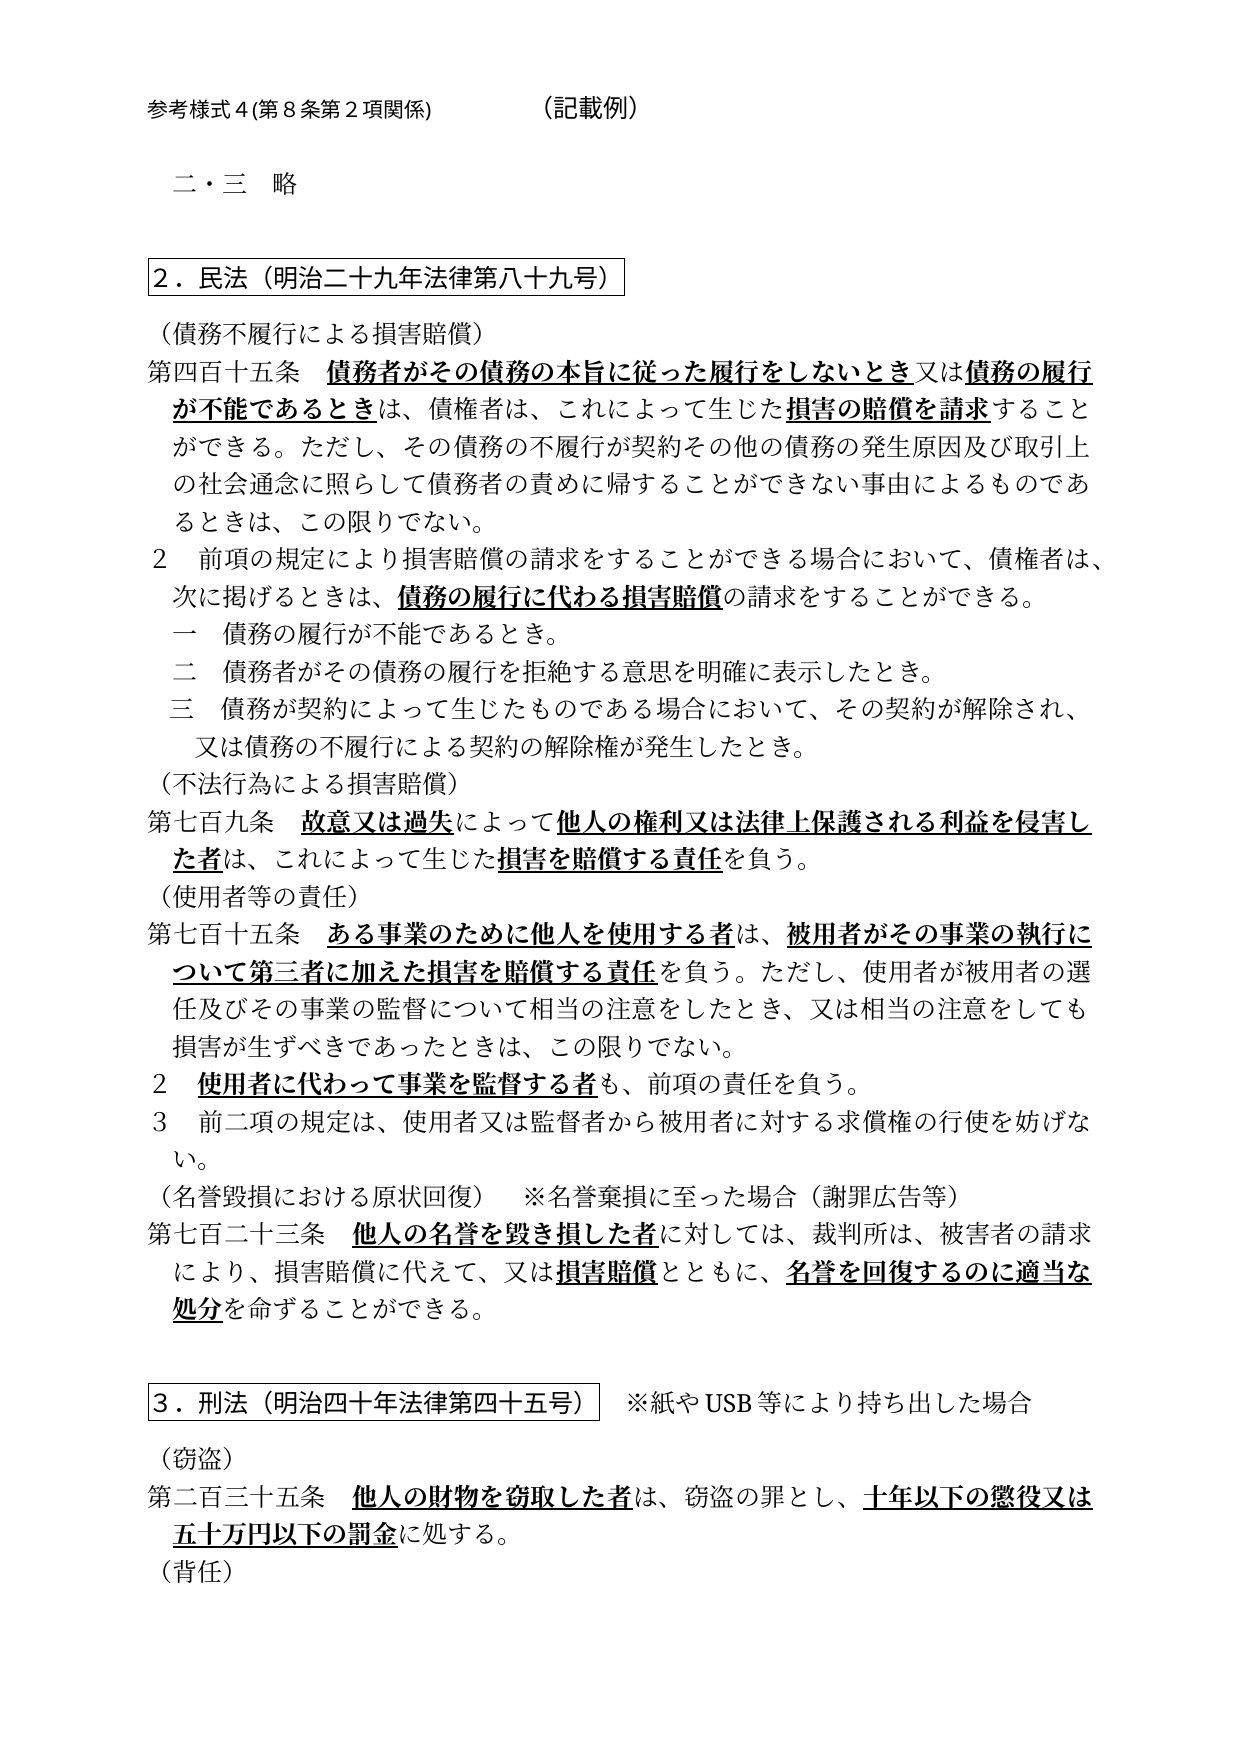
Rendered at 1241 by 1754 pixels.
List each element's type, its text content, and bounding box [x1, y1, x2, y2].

text ２．民法（明治二十九年法律第八十九号） [148, 239, 1092, 314]
text 第七百二十三条 他人の名誉を毀き損した者に対しては、裁判所は、被害者の請求により、損害賠償に代えて、又は損害賠償とともに、名誉を回復するのに適当な処分を命ずることができる。 [148, 1214, 1092, 1327]
text ３ 前二項の規定は、使用者又は監督者から被用者に対する求償権の行使を妨げない。 [148, 1102, 1092, 1177]
text （使用者等の責任） [148, 877, 1092, 914]
text 第四百十五条 債務者がその債務の本旨に従った履行をしないとき又は債務の履行が不能であるときは、債権者は、これによって生じた損害の賠償を請求することができる。ただし、その債務の不履行が契約その他の債務の発生原因及び取引上の社会通念に照らして債務者の責めに帰することができない事由によるものであるときは、この限りでない。 [148, 352, 1092, 539]
text （窃盗） [148, 1439, 1092, 1477]
text ２ 使用者に代わって事業を監督する者も、前項の責任を負う。 [148, 1064, 1092, 1102]
text 三 債務が契約によって生じたものである場合において、その契約が解除され、又は債務の不履行による契約の解除権が発生したとき。 [169, 689, 1092, 764]
text （不法行為による損害賠償） [148, 764, 1092, 802]
text 第七百十五条 ある事業のために他人を使用する者は、被用者がその事業の執行について第三者に加えた損害を賠償する責任を負う。ただし、使用者が被用者の選任及びその事業の監督について相当の注意をしたとき、又は相当の注意をしても損害が生ずべきであったときは、この限りでない。 [148, 914, 1092, 1064]
text 第七百九条 故意又は過失によって他人の権利又は法律上保護される利益を侵害した者は、これによって生じた損害を賠償する責任を負う。 [148, 802, 1092, 877]
text 第二百三十五条 他人の財物を窃取した者は、窃盗の罪とし、十年以下の懲役又は五十万円以下の罰金に処する。 [148, 1477, 1092, 1552]
text 一 債務の履行が不能であるとき。 [148, 614, 1092, 652]
text ３．刑法（明治四十年法律第四十五号） ※紙やUSB等により持ち出した場合 [148, 1364, 1092, 1439]
text 二 債務者がその債務の履行を拒絶する意思を明確に表示したとき。 [148, 652, 1092, 689]
text （名誉毀損における原状回復） ※名誉棄損に至った場合（謝罪広告等） [148, 1177, 1092, 1214]
text （債務不履行による損害賠償） [148, 314, 1092, 352]
text （背任） [148, 1552, 1092, 1589]
text 二・三 略 [148, 164, 1092, 202]
text ２ 前項の規定により損害賠償の請求をすることができる場合において、債権者は、次に掲げるときは、債務の履行に代わる損害賠償の請求をすることができる。 [148, 539, 1092, 614]
